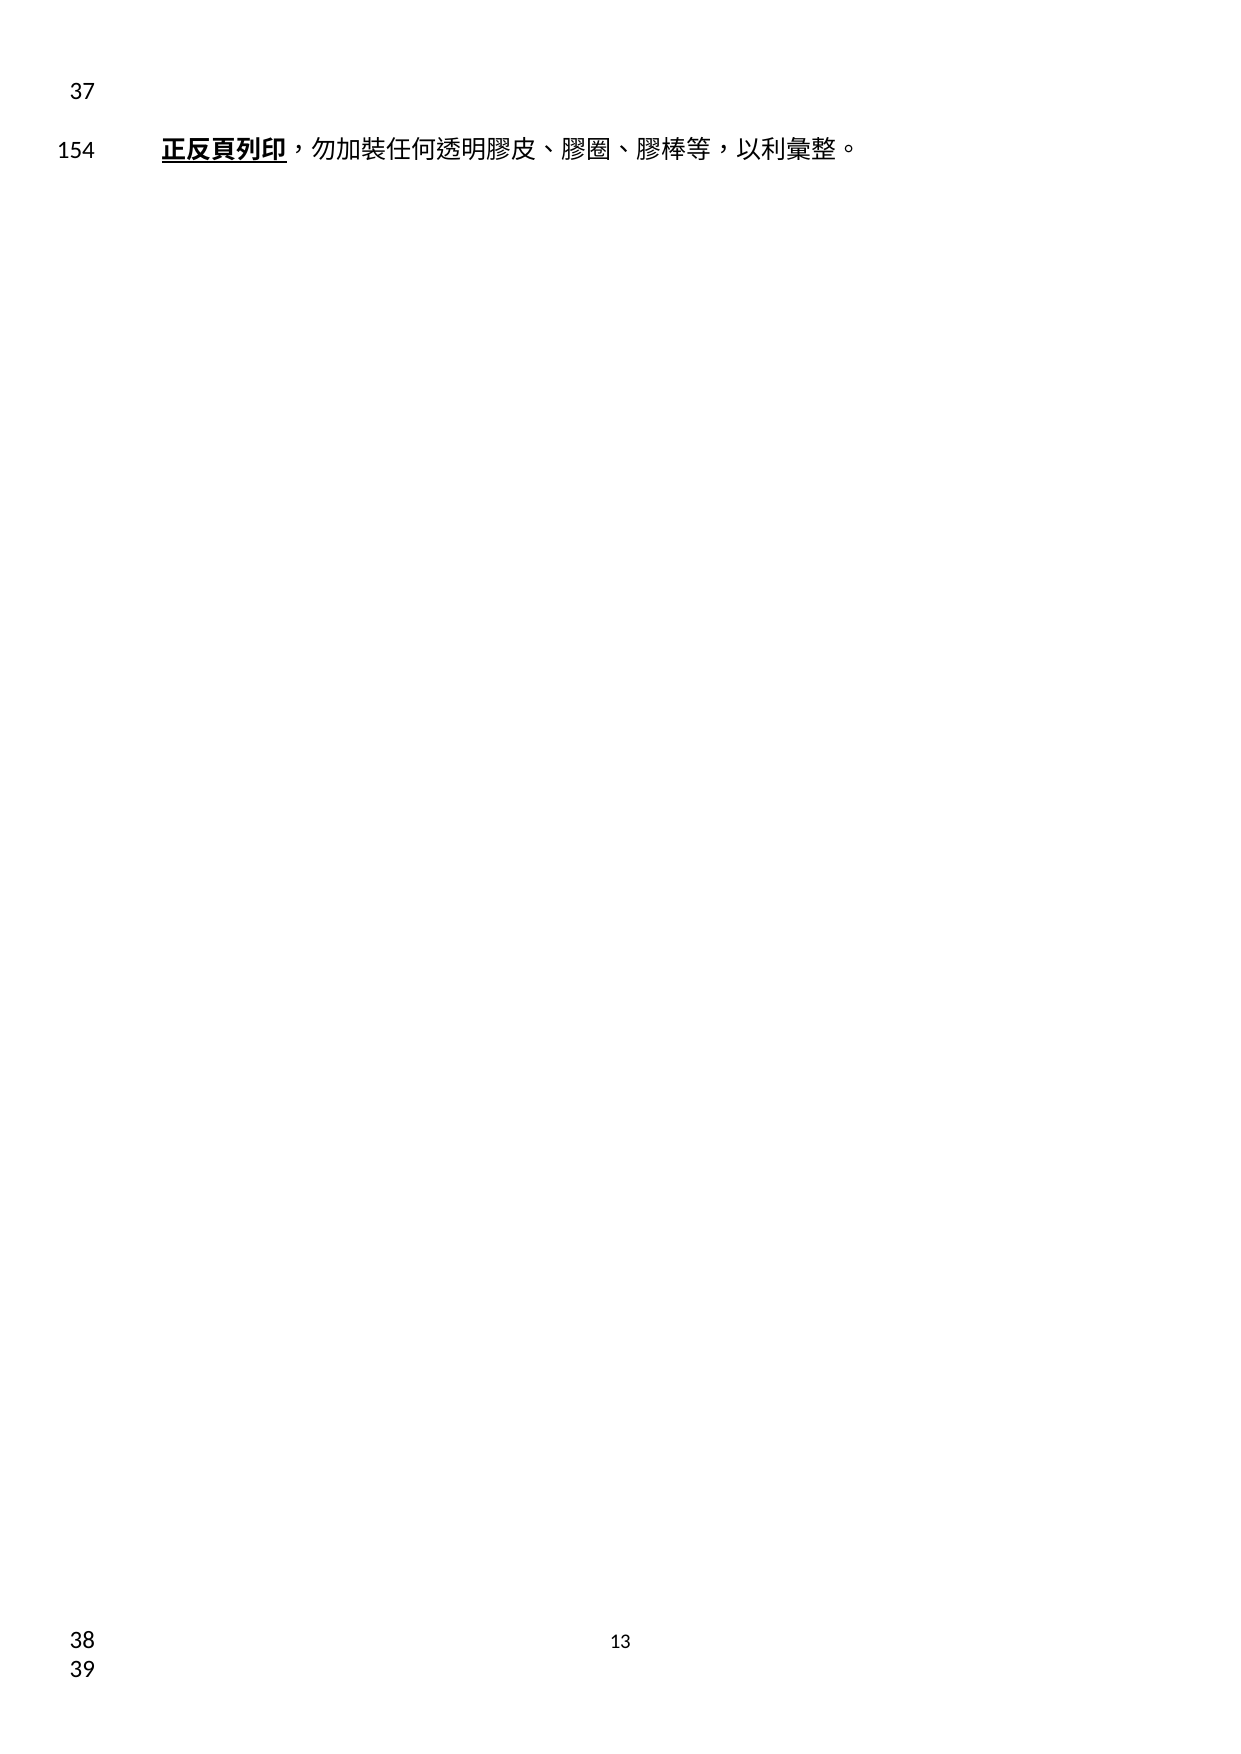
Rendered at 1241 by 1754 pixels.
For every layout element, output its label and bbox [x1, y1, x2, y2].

text [136, 119, 1104, 177]
